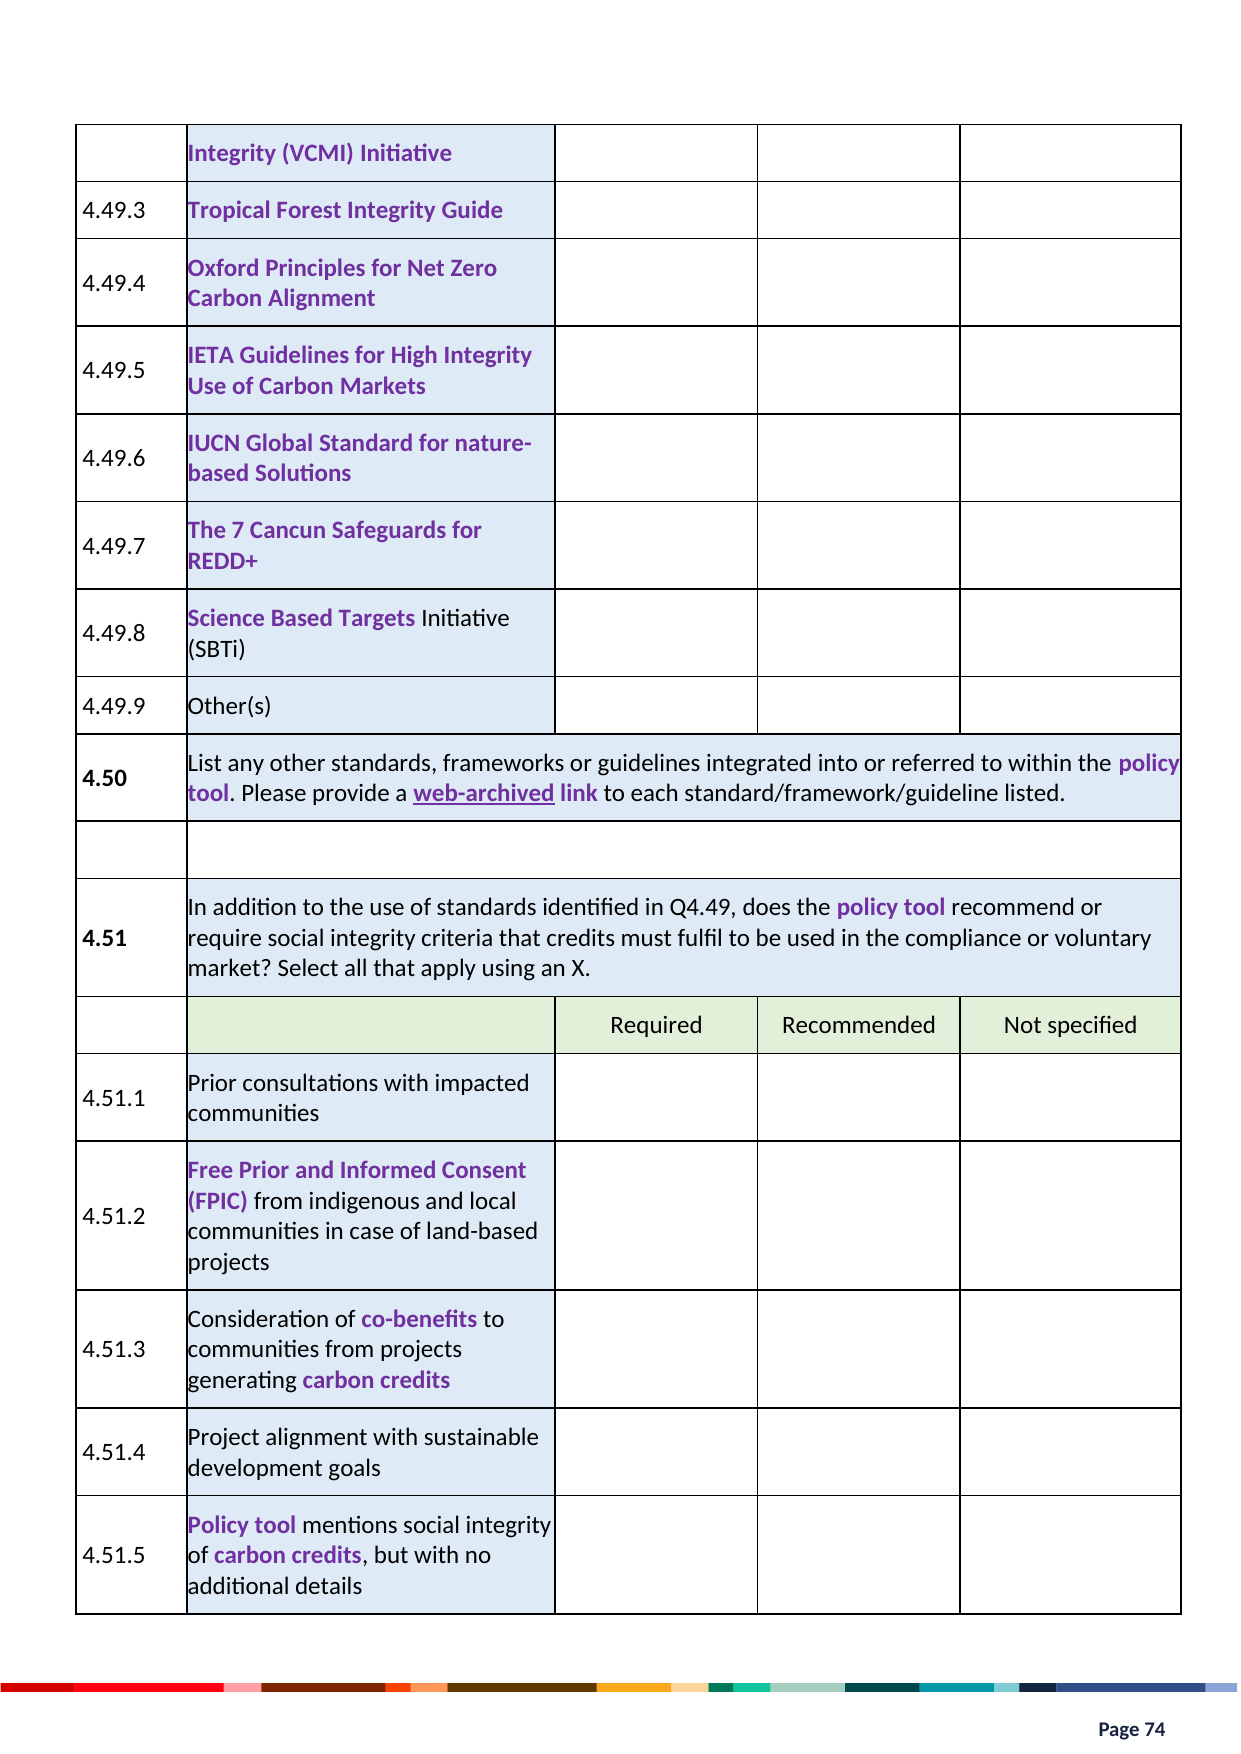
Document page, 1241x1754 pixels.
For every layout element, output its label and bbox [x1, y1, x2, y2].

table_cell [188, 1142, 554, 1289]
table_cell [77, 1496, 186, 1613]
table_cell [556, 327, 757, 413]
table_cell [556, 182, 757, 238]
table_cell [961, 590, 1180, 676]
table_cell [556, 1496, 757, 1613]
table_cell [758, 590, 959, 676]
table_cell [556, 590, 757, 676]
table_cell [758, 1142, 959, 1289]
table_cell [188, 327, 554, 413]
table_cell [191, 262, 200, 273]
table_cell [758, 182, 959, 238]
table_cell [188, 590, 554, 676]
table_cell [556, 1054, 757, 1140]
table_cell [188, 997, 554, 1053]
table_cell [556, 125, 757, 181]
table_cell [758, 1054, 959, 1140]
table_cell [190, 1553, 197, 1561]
picture [0, 1683, 1236, 1692]
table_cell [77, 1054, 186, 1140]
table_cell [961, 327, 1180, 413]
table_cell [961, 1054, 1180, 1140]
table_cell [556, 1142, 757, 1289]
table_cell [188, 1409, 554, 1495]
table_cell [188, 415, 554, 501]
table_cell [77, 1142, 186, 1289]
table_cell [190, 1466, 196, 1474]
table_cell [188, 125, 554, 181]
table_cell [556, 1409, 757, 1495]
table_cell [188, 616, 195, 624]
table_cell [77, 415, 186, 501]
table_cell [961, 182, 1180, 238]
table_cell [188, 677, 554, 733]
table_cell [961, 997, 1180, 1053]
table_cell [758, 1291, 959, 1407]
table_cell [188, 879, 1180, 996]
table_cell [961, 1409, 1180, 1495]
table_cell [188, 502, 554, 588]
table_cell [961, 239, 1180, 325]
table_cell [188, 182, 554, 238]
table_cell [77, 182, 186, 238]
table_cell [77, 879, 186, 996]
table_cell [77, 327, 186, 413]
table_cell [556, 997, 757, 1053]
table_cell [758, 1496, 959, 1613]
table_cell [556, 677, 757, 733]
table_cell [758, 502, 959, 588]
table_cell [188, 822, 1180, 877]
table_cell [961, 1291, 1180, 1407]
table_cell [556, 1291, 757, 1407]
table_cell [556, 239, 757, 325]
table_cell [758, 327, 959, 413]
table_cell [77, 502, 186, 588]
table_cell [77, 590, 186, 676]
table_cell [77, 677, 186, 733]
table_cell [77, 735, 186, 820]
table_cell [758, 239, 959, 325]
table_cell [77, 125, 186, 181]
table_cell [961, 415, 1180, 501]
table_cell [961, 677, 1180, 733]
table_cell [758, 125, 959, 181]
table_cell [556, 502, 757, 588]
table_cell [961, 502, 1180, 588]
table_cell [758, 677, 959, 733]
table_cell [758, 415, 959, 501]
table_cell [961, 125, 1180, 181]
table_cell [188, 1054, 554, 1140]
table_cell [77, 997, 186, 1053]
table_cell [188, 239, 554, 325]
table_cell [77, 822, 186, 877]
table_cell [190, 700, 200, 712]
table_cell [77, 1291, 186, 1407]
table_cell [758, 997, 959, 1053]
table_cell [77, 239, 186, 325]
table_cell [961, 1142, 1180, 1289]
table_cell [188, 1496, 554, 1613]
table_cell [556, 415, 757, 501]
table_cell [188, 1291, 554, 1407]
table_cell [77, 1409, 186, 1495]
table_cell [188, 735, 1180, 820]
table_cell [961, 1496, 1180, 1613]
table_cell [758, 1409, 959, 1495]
